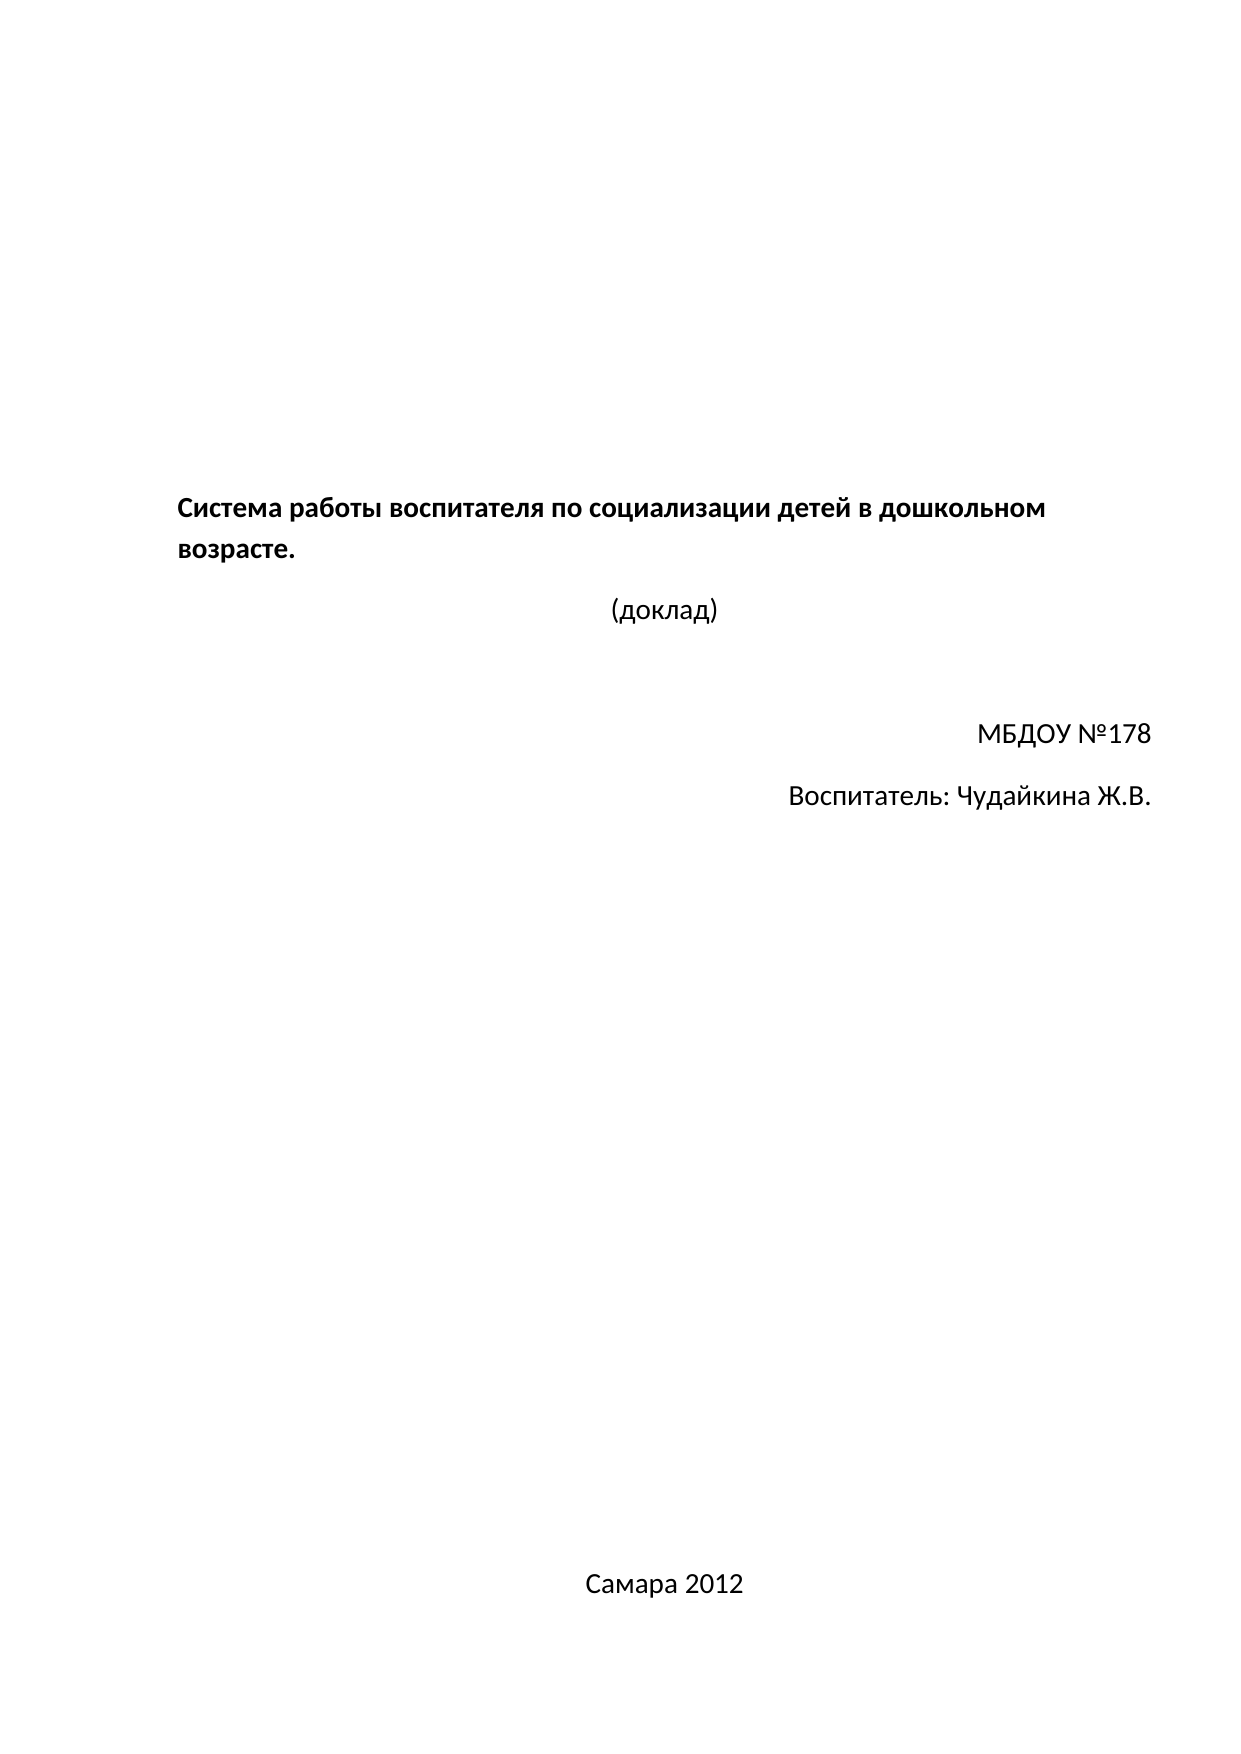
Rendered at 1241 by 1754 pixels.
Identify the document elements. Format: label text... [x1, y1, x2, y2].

text Система работы воспитателя по социализации детей в дошкольном возрасте. [177, 489, 1152, 565]
text Воспитатель: Чудайкина Ж.В. [177, 777, 1152, 812]
text (доклад) [177, 591, 1152, 627]
text Самара 2012 [177, 1565, 1152, 1601]
text МБДОУ №178 [177, 715, 1152, 751]
